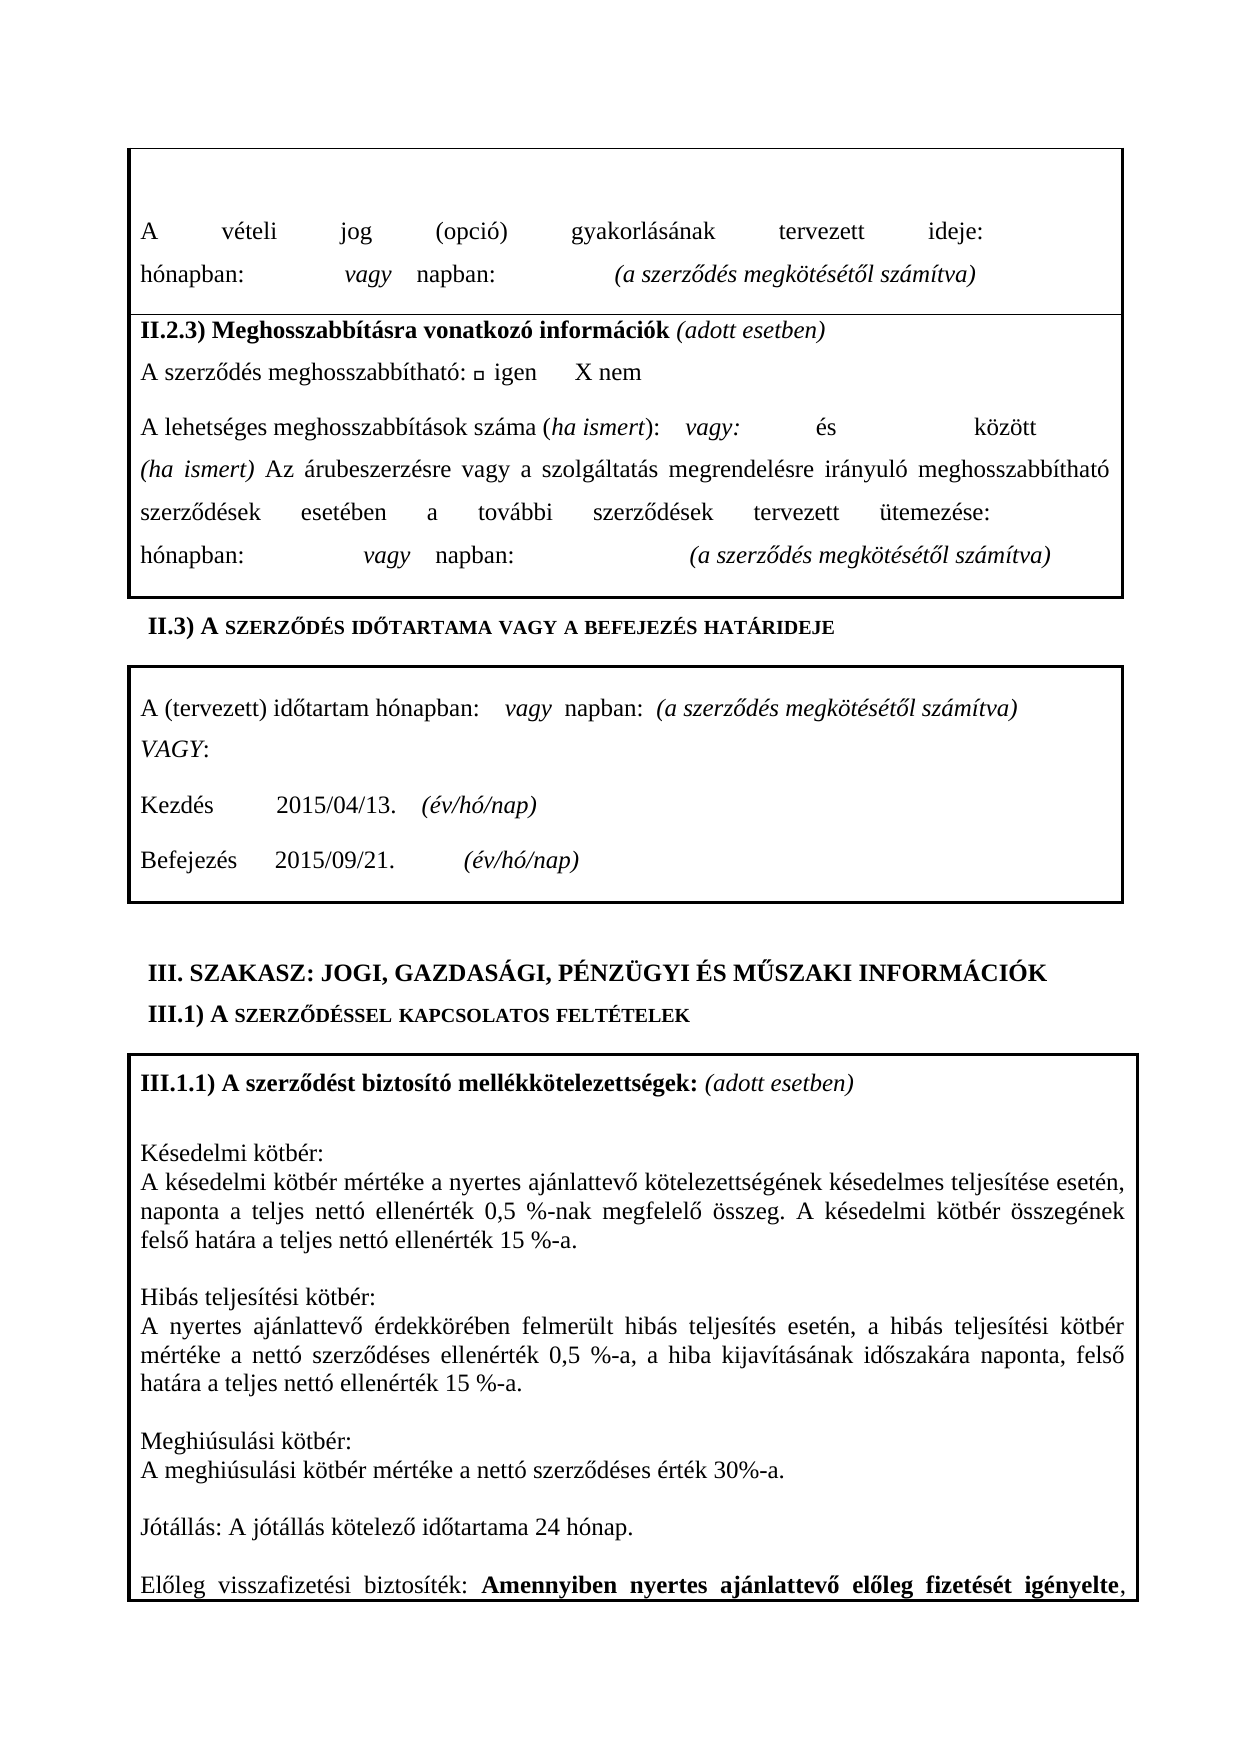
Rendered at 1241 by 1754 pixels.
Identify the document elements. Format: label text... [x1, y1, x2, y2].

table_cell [131, 149, 1121, 314]
text III. szakasz: jogi, gazdasági, pénzügyi és műszaki információk [148, 958, 1093, 987]
text III.1) A szerződéssel kapcsolatos feltételek [148, 999, 1093, 1028]
text II.3) A szerződés időtartama vagy a befejezés határideje [148, 611, 1093, 640]
table_cell II.2.3) Meghosszabbításra vonatkozó információk (adott esetben) A szerződés meghosszabbítható: igen X nem A lehetséges meghosszabbítások száma (ha ismert): vagy: és között (ha ismert) Az árubeszerzésre vagy a szolgáltatás megrendelésre irányuló meghosszabbítható szerződések esetében a további szerződések tervezett ütemezése: hónapban: vagy napban: (a szerződés megkötésétől számítva) [131, 315, 1121, 596]
table_header A (tervezett) időtartam hónapban: vagy napban: (a szerződés megkötésétől számítva) VAGY: Kezdés 2015/04/13. (év/hó/nap) Befejezés 2015/09/21. (év/hó/nap) [131, 668, 1121, 901]
